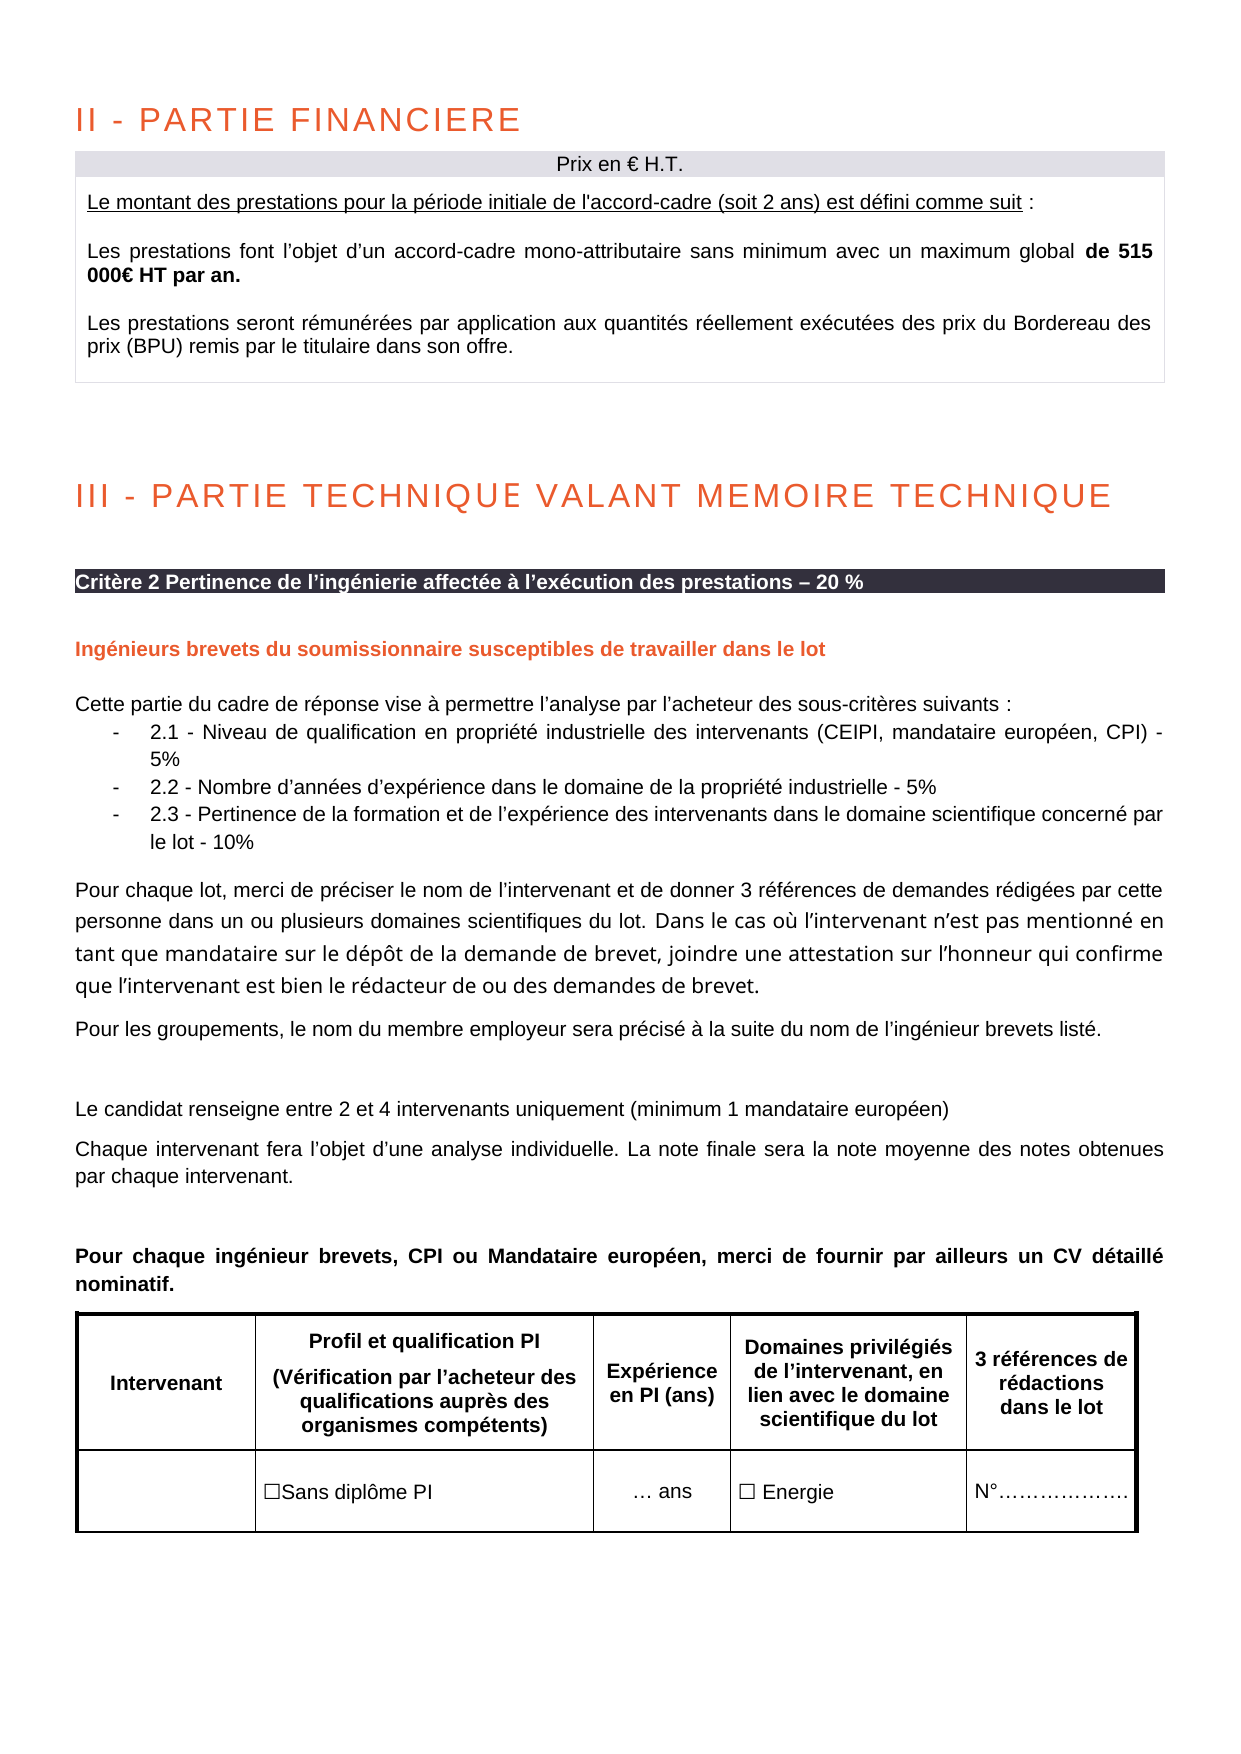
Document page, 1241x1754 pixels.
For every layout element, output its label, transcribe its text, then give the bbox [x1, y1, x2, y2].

text Pour les groupements, le nom du membre employeur sera précisé à la suite du nom de l’ingénieur brevets listé. [75, 1016, 1165, 1040]
table_header Domaines privilégiés de l’intervenant, en lien avec le domaine scientifique du lot [731, 1316, 966, 1449]
list 2.2 - Nombre d’années d’expérience dans le domaine de la propriété industrielle - 5% [112, 774, 1165, 798]
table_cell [256, 1451, 593, 1531]
table_cell Le montant des prestations pour la période initiale de l'accord-cadre (soit 2 ans) est défini comme suit : Les prestations font l’objet d’un accord-cadre mono-attributaire sans minimum avec un maximum global de 515 000€ HT par an. Les prestations seront rémunérées par application aux quantités réellement exécutées des prix du Bordereau des prix (BPU) remis par le titulaire dans son offre. [76, 177, 1164, 382]
text Pour chaque ingénieur brevets, CPI ou Mandataire européen, merci de fournir par ailleurs un CV détaillé nominatif. [75, 1244, 1165, 1295]
table_cell Energie Matériaux [731, 1451, 966, 1531]
list Critère 2 Pertinence de l’ingénierie affectée à l’exécution des prestations – 20 % [75, 569, 1165, 593]
list Ingénieurs brevets du soumissionnaire susceptibles de travailler dans le lot [75, 637, 1165, 661]
subtitle III - PARTIE TECHNIQUE VALANT MEMOIRE TECHNIQUE [75, 472, 1165, 517]
table_header Expérience en PI (ans) [594, 1316, 730, 1449]
list Chaque intervenant fera l’objet d’une analyse individuelle. La note finale sera la note moyenne des notes obtenues par chaque intervenant. [75, 1136, 1165, 1188]
table_header 3 références de rédactions dans le lot [967, 1316, 1134, 1449]
table_cell [79, 1451, 255, 1531]
list 2.3 - Pertinence de la formation et de l’expérience des intervenants dans le domaine scientifique concerné par le lot - 10% [112, 802, 1165, 853]
text Pour chaque lot, merci de préciser le nom de l’intervenant et de donner 3 références de demandes rédigées par cette personne dans un ou plusieurs domaines scientifiques du lot. Dans le cas où l’intervenant n’est pas mentionné en tant que mandataire sur le dépôt de la demande de brevet, joindre une attestation sur l’honneur qui confirme que l’intervenant est bien le rédacteur de ou des demandes de brevet. [75, 878, 1165, 1000]
list 2.1 - Niveau de qualification en propriété industrielle des intervenants (CEIPI, mandataire européen, CPI) - 5% [112, 719, 1165, 771]
list Le candidat renseigne entre 2 et 4 intervenants uniquement (minimum 1 mandataire européen) [75, 1096, 1165, 1120]
table_header Prix en € H.T. [76, 152, 1164, 176]
subtitle II - PARTIE FINANCIERE [75, 100, 1165, 138]
table_header Intervenant [79, 1316, 255, 1449]
table_cell … ans [594, 1451, 730, 1531]
table_header Profil et qualification PI (Vérification par l’acheteur des qualifications auprès des organismes compétents) [256, 1316, 593, 1449]
table_cell N°………………. [967, 1451, 1134, 1531]
text Cette partie du cadre de réponse vise à permettre l’analyse par l’acheteur des sous-critères suivants : [75, 692, 1165, 716]
